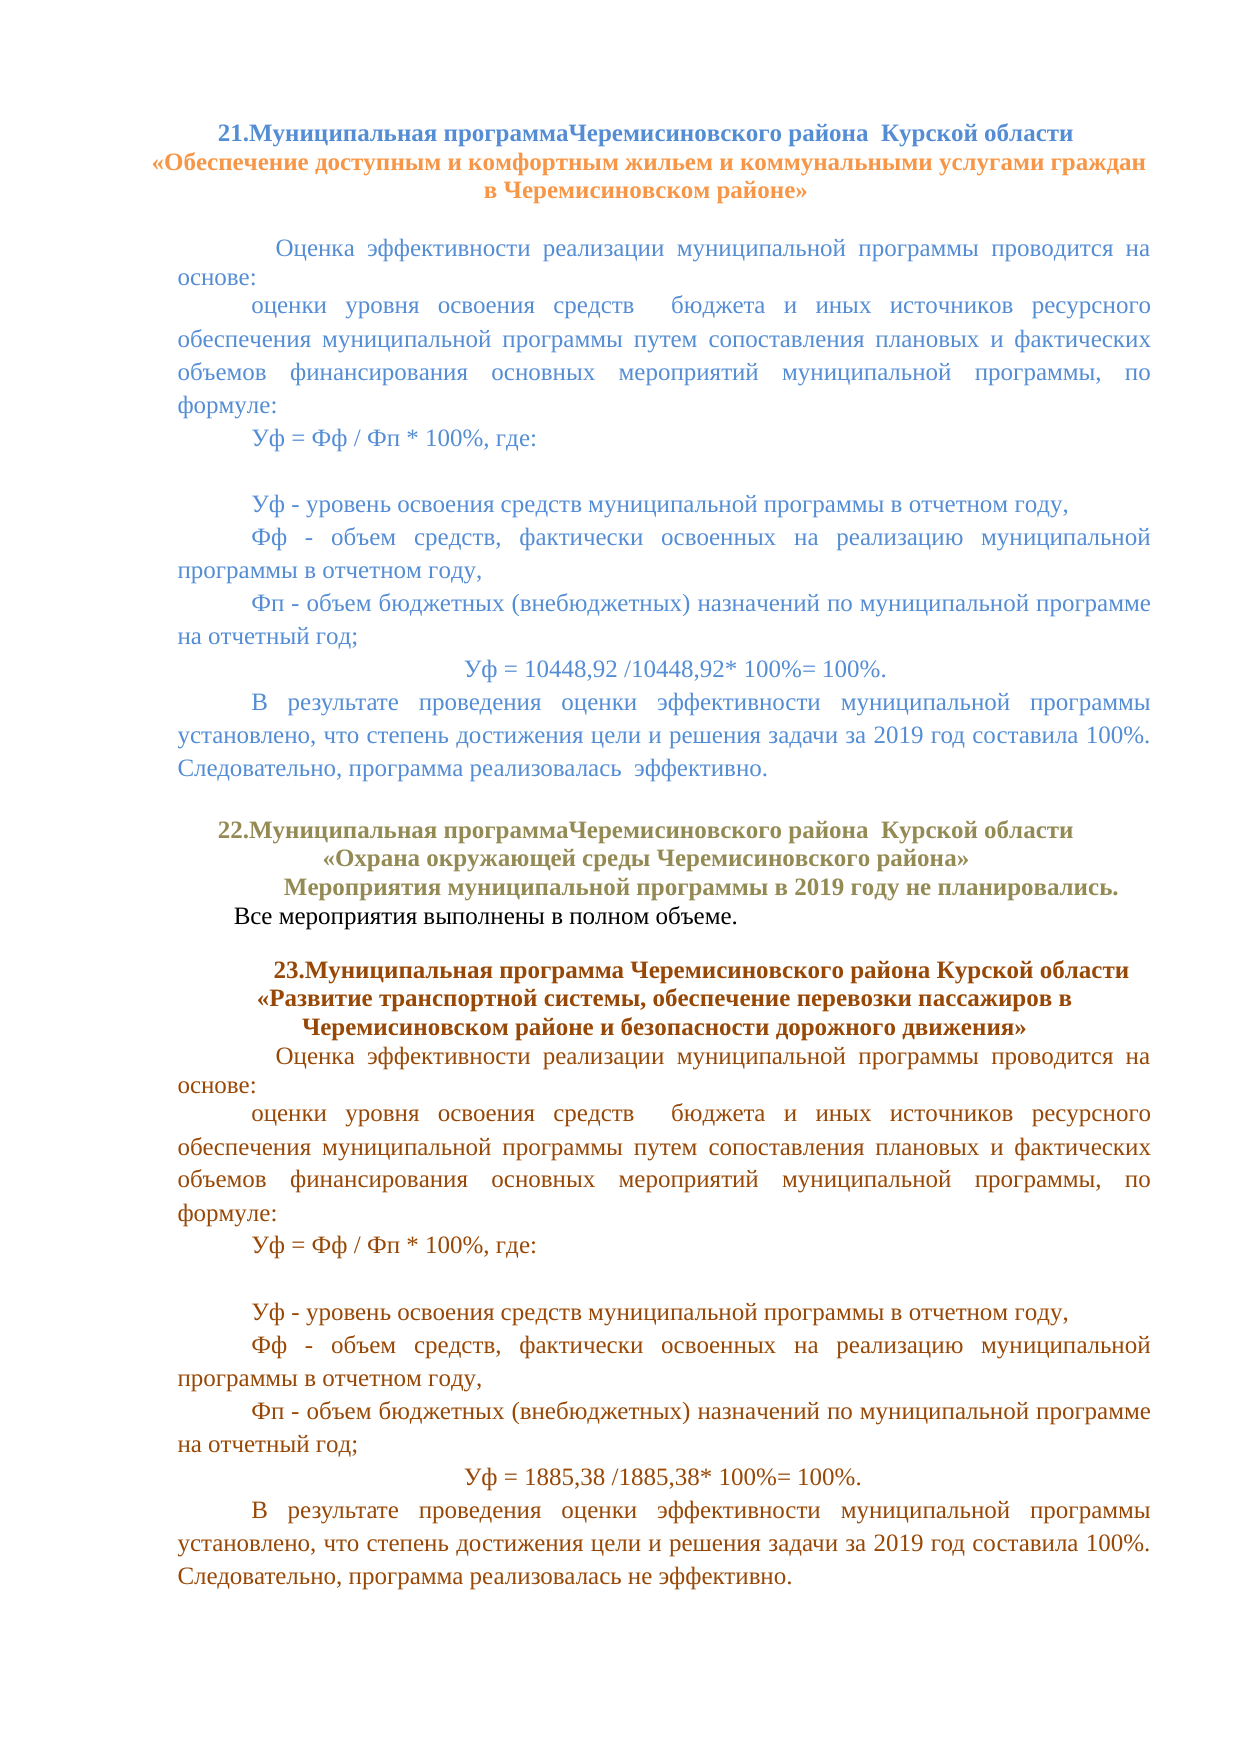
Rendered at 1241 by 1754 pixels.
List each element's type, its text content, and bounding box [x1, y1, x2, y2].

text В результате проведения оценки эффективности муниципальной программы установлено, что степень достижения цели и решения задачи за 2019 год составила 100%. Следовательно, программа реализовалась не эффективно. [177, 1495, 1152, 1589]
text 23.Муниципальная программа Черемисиновского района Курской области «Развитие транспортной системы, обеспечение перевозки пассажиров в Черемисиновском районе и безопасности дорожного движения» [177, 955, 1152, 1041]
text «Охрана окружающей среды Черемисиновского района» [140, 843, 1152, 872]
text Уф - уровень освоения средств муниципальной программы в отчетном году, [177, 489, 1152, 517]
text оценки уровня освоения средств бюджета и иных источников ресурсного обеспечения муниципальной программы путем сопоставления плановых и фактических объемов финансирования основных мероприятий муниципальной программы, по формуле: [177, 1098, 1152, 1226]
text «Обеспечение доступным и комфортным жильем и коммунальными услугами граждан в Черемисиновском районе» [140, 147, 1152, 204]
text Уф = Фф / Фп * 100%, где: [177, 423, 1152, 451]
text 21.Муниципальная программаЧеремисиновского района Курской области [140, 118, 1152, 147]
text Фп - объем бюджетных (внебюджетных) назначений по муниципальной программе на отчетный год; [177, 1396, 1152, 1457]
text оценки уровня освоения средств бюджета и иных источников ресурсного обеспечения муниципальной программы путем сопоставления плановых и фактических объемов финансирования основных мероприятий муниципальной программы, по формуле: [177, 291, 1152, 418]
text Фп - объем бюджетных (внебюджетных) назначений по муниципальной программе на отчетный год; [177, 588, 1152, 649]
text Оценка эффективности реализации муниципальной программы проводится на основе: [177, 233, 1152, 291]
text Уф - уровень освоения средств муниципальной программы в отчетном году, [177, 1297, 1152, 1325]
text Уф = Фф / Фп * 100%, где: [177, 1231, 1152, 1259]
text Оценка эффективности реализации муниципальной программы проводится на основе: [177, 1041, 1152, 1098]
text В результате проведения оценки эффективности муниципальной программы установлено, что степень достижения цели и решения задачи за 2019 год составила 100%. Следовательно, программа реализовалась эффективно. [177, 687, 1152, 782]
text Уф = 10448,92 /10448,92* 100%= 100%. [177, 654, 1152, 683]
text 22.Муниципальная программаЧеремисиновского района Курской области [140, 815, 1152, 843]
text Фф - объем средств, фактически освоенных на реализацию муниципальной программы в отчетном году, [177, 522, 1152, 583]
text Уф = 1885,38 /1885,38* 100%= 100%. [177, 1462, 1152, 1491]
text Фф - объем средств, фактически освоенных на реализацию муниципальной программы в отчетном году, [177, 1330, 1152, 1391]
text Мероприятия муниципальной программы в 2019 году не планировались. [177, 872, 1152, 901]
text Все мероприятия выполнены в полном объеме. [177, 901, 1152, 930]
